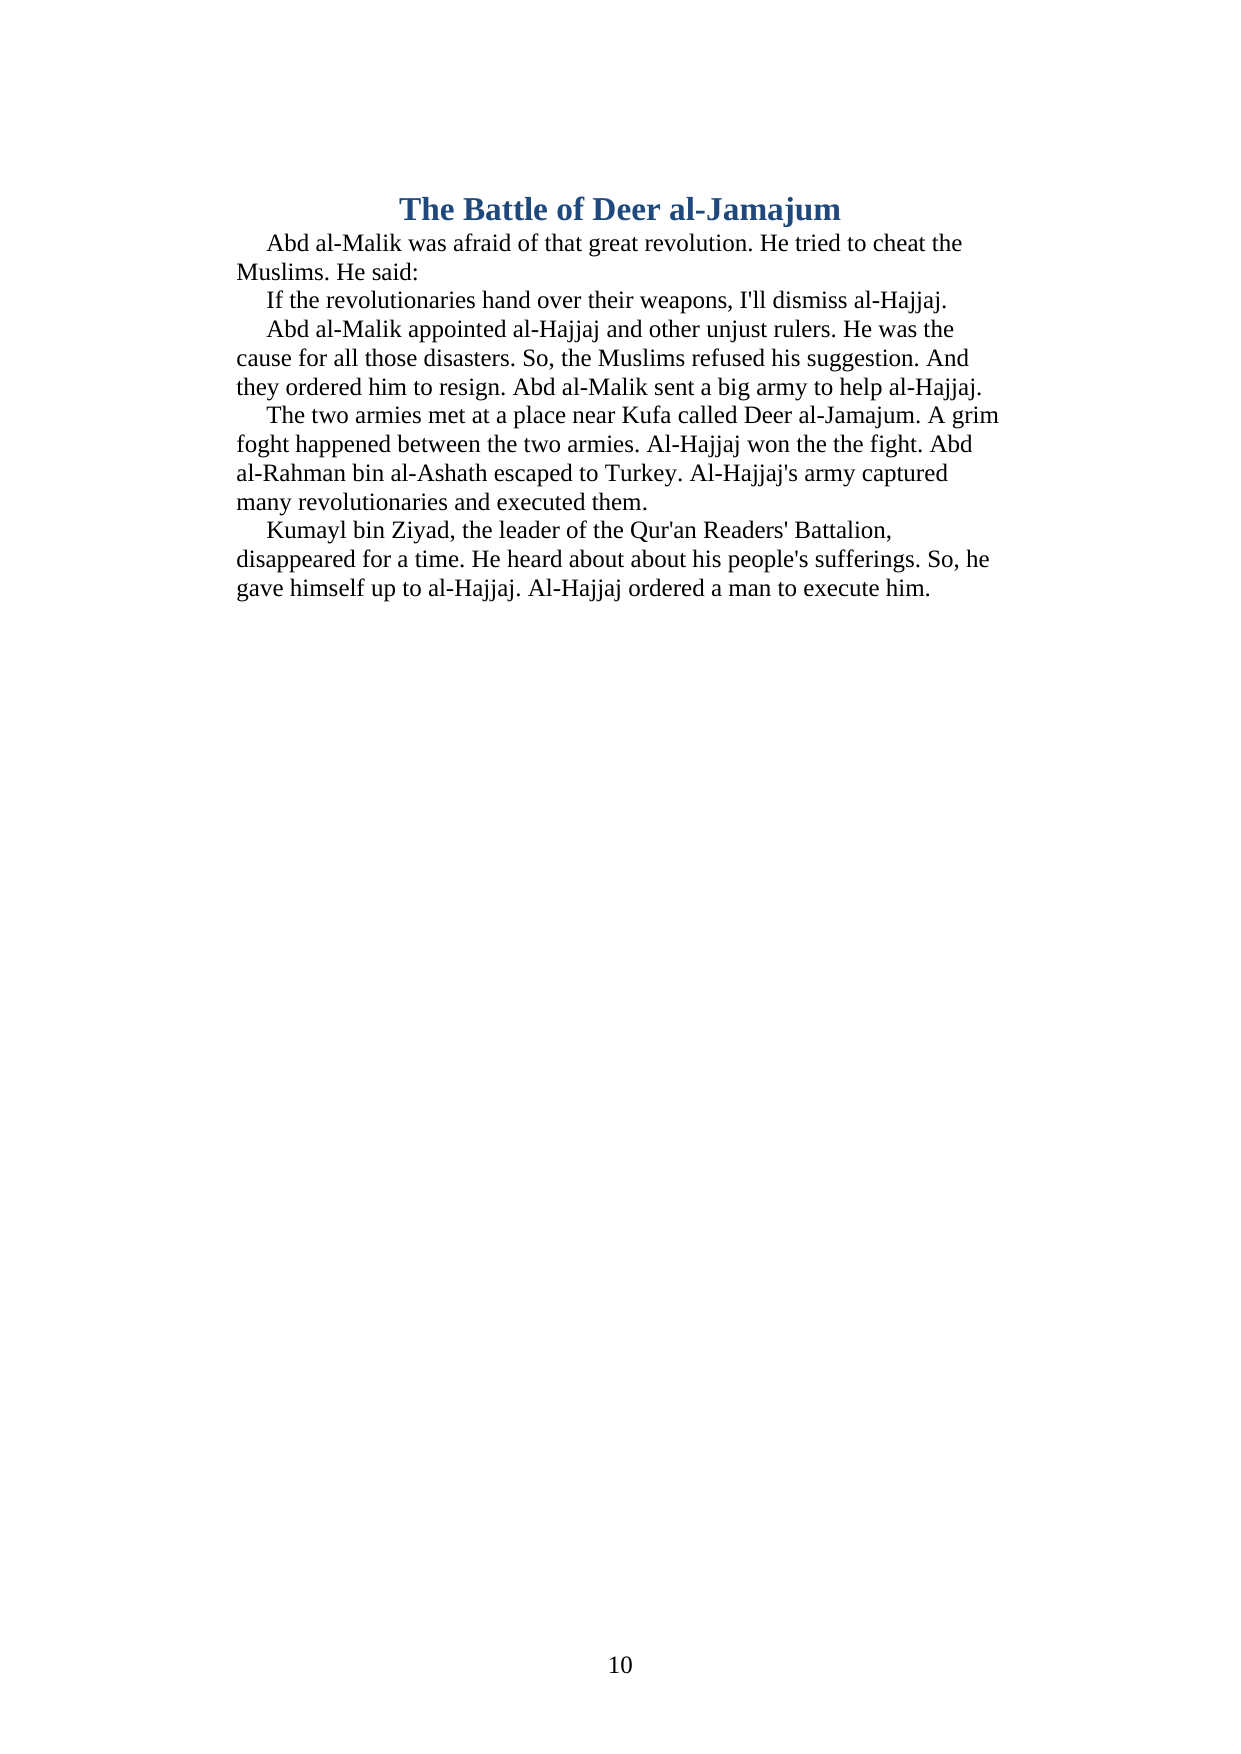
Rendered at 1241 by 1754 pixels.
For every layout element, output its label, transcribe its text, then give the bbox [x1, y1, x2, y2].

subtitle The Battle of Deer al-Jamajum [236, 190, 1004, 228]
text Abd al-Malik was afraid of that great revolution. He tried to cheat the Muslims. He said: [236, 228, 1004, 286]
text Abd al-Malik appointed al-Hajjaj and other unjust rulers. He was the cause for all those disasters. So, the Muslims refused his suggestion. And they ordered him to resign. Abd al-Malik sent a big army to help al-Hajjaj. [236, 314, 1004, 401]
text The two armies met at a place near Kufa called Deer al-Jamajum. A grim foght happened between the two armies. Al-Hajjaj won the the fight. Abd al-Rahman bin al-Ashath escaped to Turkey. Al-Hajjaj's army captured many revolutionaries and executed them. [236, 401, 1004, 516]
text Kumayl bin Ziyad, the leader of the Qur'an Readers' Battalion, disappeared for a time. He heard about about his people's sufferings. So, he gave himself up to al-Hajjaj. Al-Hajjaj ordered a man to execute him. [236, 516, 1004, 602]
text If the revolutionaries hand over their weapons, I'll dismiss al-Hajjaj. [236, 286, 1004, 314]
